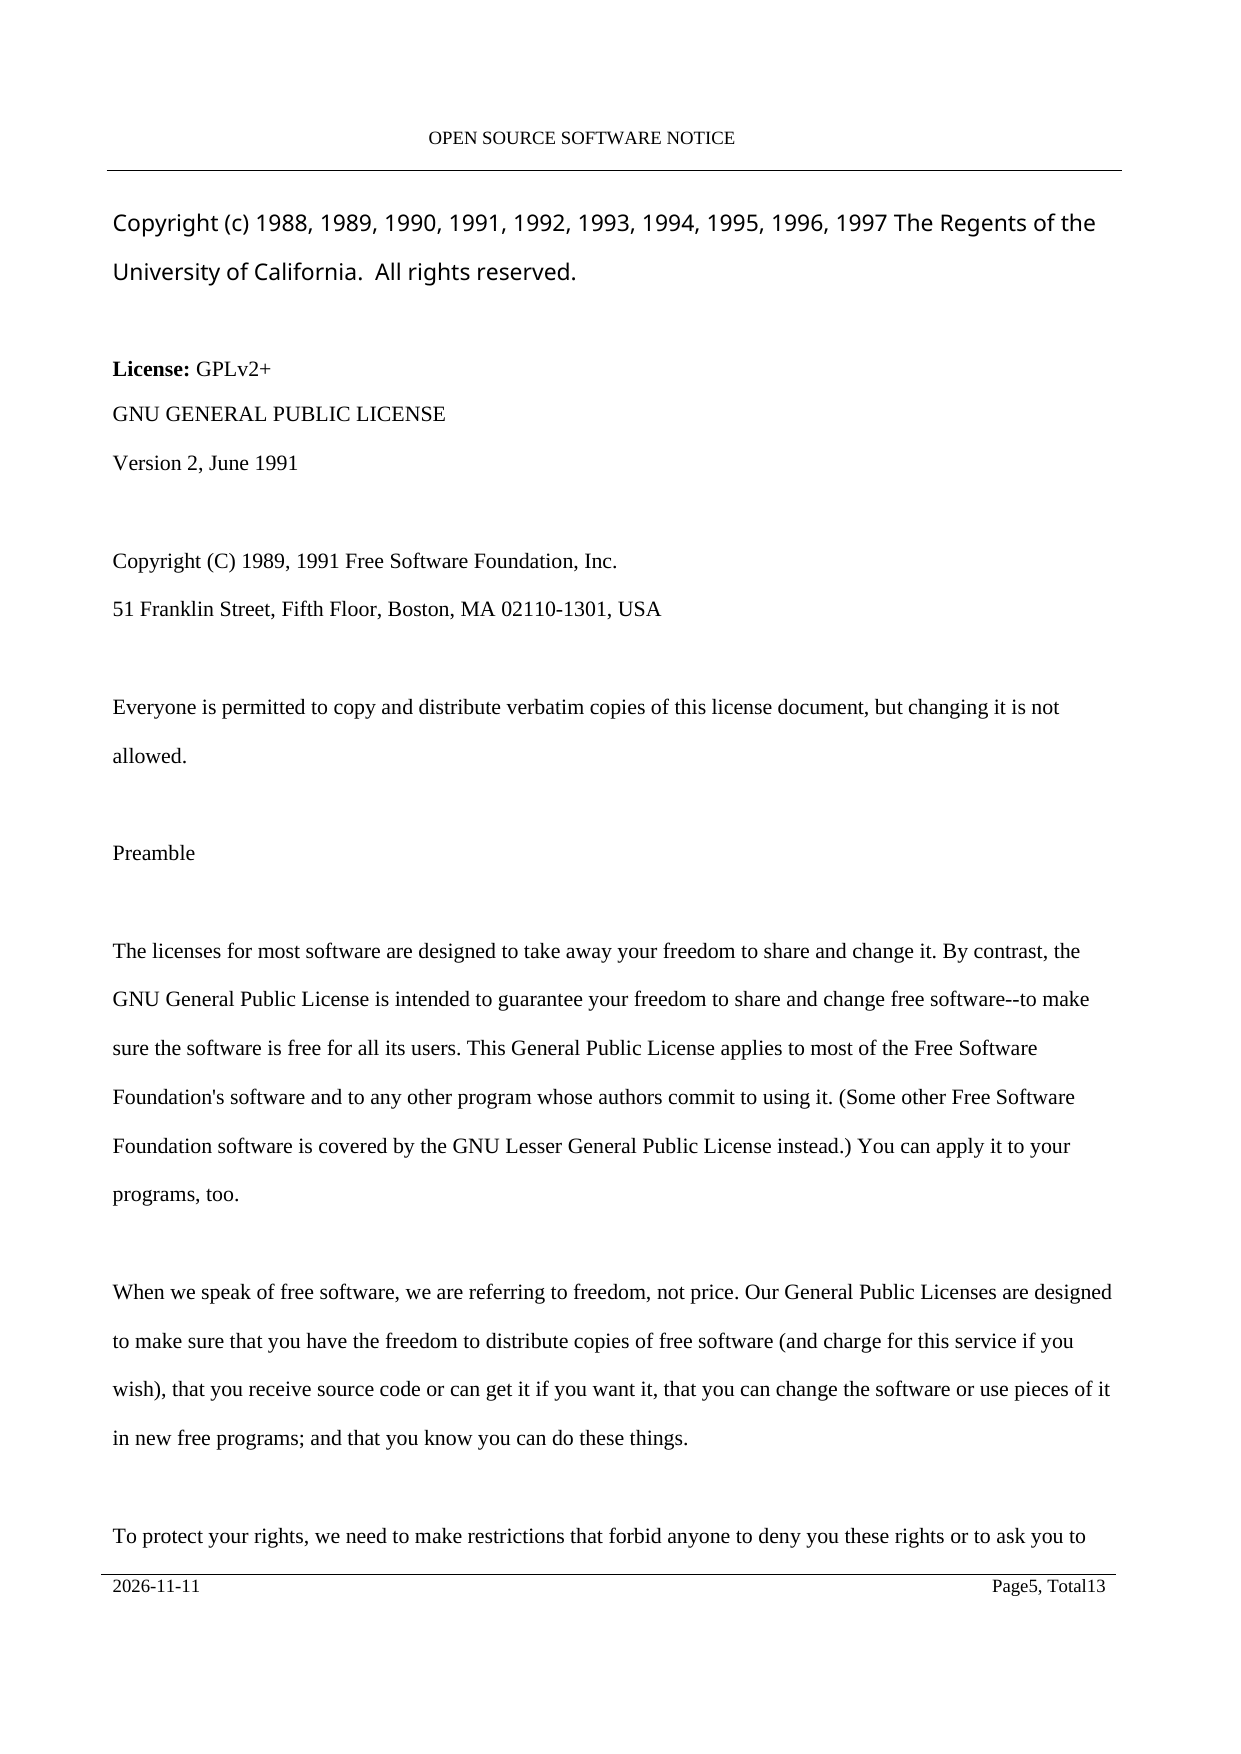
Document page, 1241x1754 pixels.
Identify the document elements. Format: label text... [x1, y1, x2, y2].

text License: GPLv2+ [112, 353, 1128, 385]
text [112, 206, 1128, 336]
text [112, 398, 1128, 1551]
